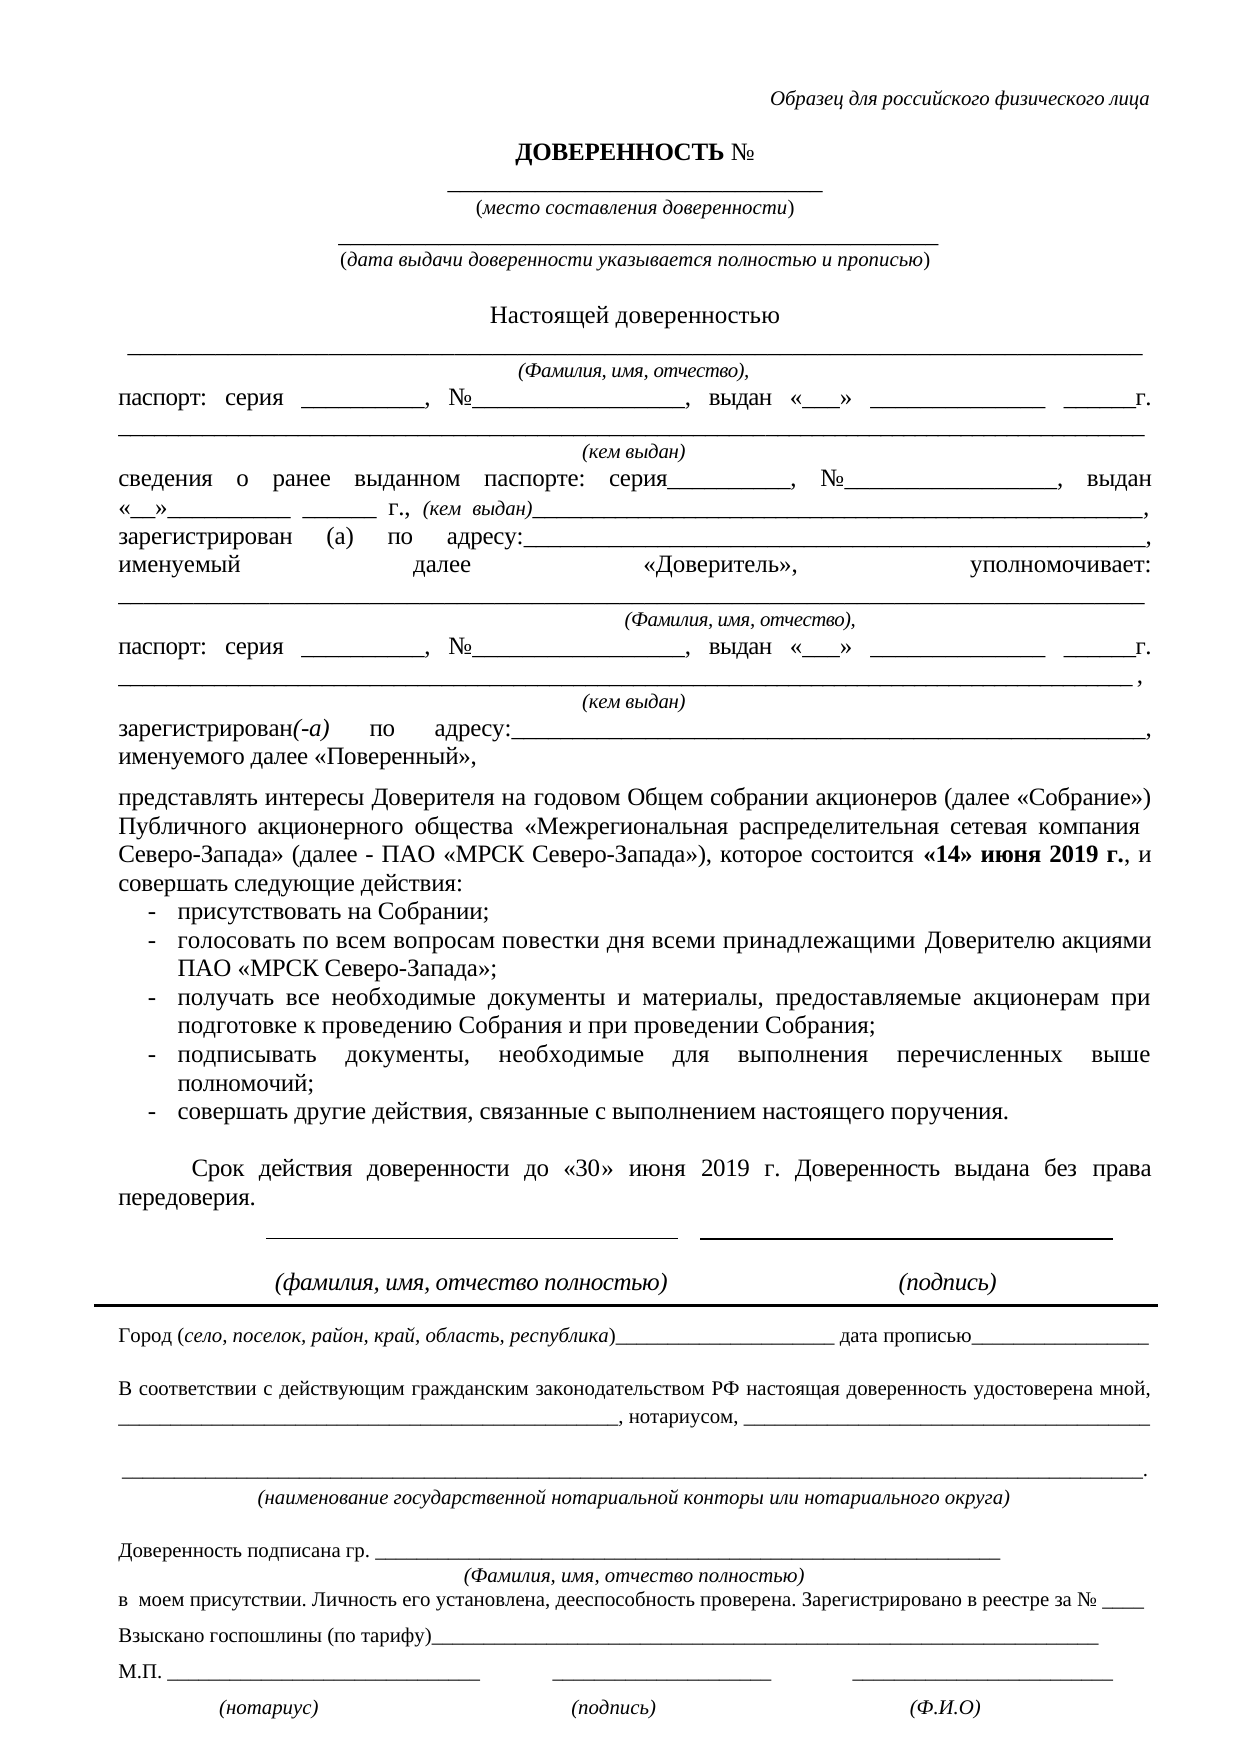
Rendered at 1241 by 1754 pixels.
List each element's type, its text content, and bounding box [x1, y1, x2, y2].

text ________________________________________________ (дата выдачи доверенности указывается полностью и прописью) [118, 219, 1152, 271]
text Доверенность подписана гр. ____________________________________________________________ [118, 1534, 1152, 1563]
list подписывать документы, необходимые для выполнения перечисленных выше полномочий; [148, 1039, 1152, 1097]
text (нотариус) (подпись) (Ф.И.О) [118, 1695, 1152, 1719]
text зарегистрирован(-а) по адресу:____________________________________________________, именуемого далее «Поверенный», [118, 713, 1152, 770]
text М.П. ______________________________ _____________________ _________________________ [118, 1659, 1152, 1683]
text (место составления доверенности) [118, 194, 1152, 219]
text ДОВЕРЕННОСТЬ № [118, 137, 1152, 166]
text сведения о ранее выданном паспорте: серия__________, №_________________, выдан «__»__________ ______ г., (кем выдан)_____________________________________________________, зарегистрирован (а) по адресу:___________________________________________________, именуемый далее «Доверитель», уполномочивает: __________________________________________________________________________________ [118, 463, 1152, 607]
list голосовать по всем вопросам повестки дня всеми принадлежащими Доверителю акциями ПАО «МРСК Северо-Запада»; [148, 925, 1152, 982]
text (фамилия, имя, отчество полностью) (подпись) [118, 1267, 1152, 1296]
text В соответствии с действующим гражданским законодательством РФ настоящая доверенность удостоверена мной, ________________________________________________, нотариусом, _______________________________________ [118, 1372, 1152, 1429]
text Взыскано госпошлины (по тарифу)________________________________________________________________ [118, 1623, 1152, 1647]
text (Фамилия, имя, отчество полностью) [118, 1563, 1152, 1587]
text (кем выдан) [118, 439, 1152, 463]
text паспорт: серия __________, №_________________, выдан «___» ______________ ______г. ______________________________________________________________________________________ , [118, 631, 1152, 689]
text паспорт: серия __________, №_________________, выдан «___» ______________ ______г. _______________________________________________________________________________________ [118, 382, 1152, 439]
text Образец для российского физического лица [177, 86, 1152, 110]
text Настоящей доверенностью _________________________________________________________________________________ (Фамилия, имя, отчество), [118, 300, 1152, 382]
text __________________________________________________________________________________________________. (наименование государственной нотариальной конторы или нотариального округа) [118, 1453, 1152, 1511]
text ______________________________ [118, 166, 1152, 194]
text представлять интересы Доверителя на годовом Общем собрании акционеров (далее «Собрание») Публичного акционерного общества «Межрегиональная распределительная сетевая компания Северо-Запада» (далее - ПАО «МРСК Северо-Запада»), которое состоится «14» июня 2019 г., и совершать следующие действия: [118, 783, 1152, 897]
text (кем выдан) [118, 689, 1152, 713]
text Город (село, поселок, район, край, область, республика)_____________________ дата прописью_________________ [118, 1320, 1152, 1348]
text (Фамилия, имя, отчество), [118, 607, 1152, 631]
text Срок действия доверенности до «30» июня 2019 г. Доверенность выдана без права передоверия. [118, 1153, 1152, 1211]
list получать все необходимые документы и материалы, предоставляемые акционерам при подготовке к проведению Собрания и при проведении Собрания; [148, 982, 1152, 1039]
list присутствовать на Собрании; [148, 897, 1152, 925]
list совершать другие действия, связанные с выполнением настоящего поручения. [148, 1097, 1152, 1125]
text в моем присутствии. Личность его установлена, дееспособность проверена. Зарегистрировано в реестре за № ____ [118, 1587, 1152, 1611]
